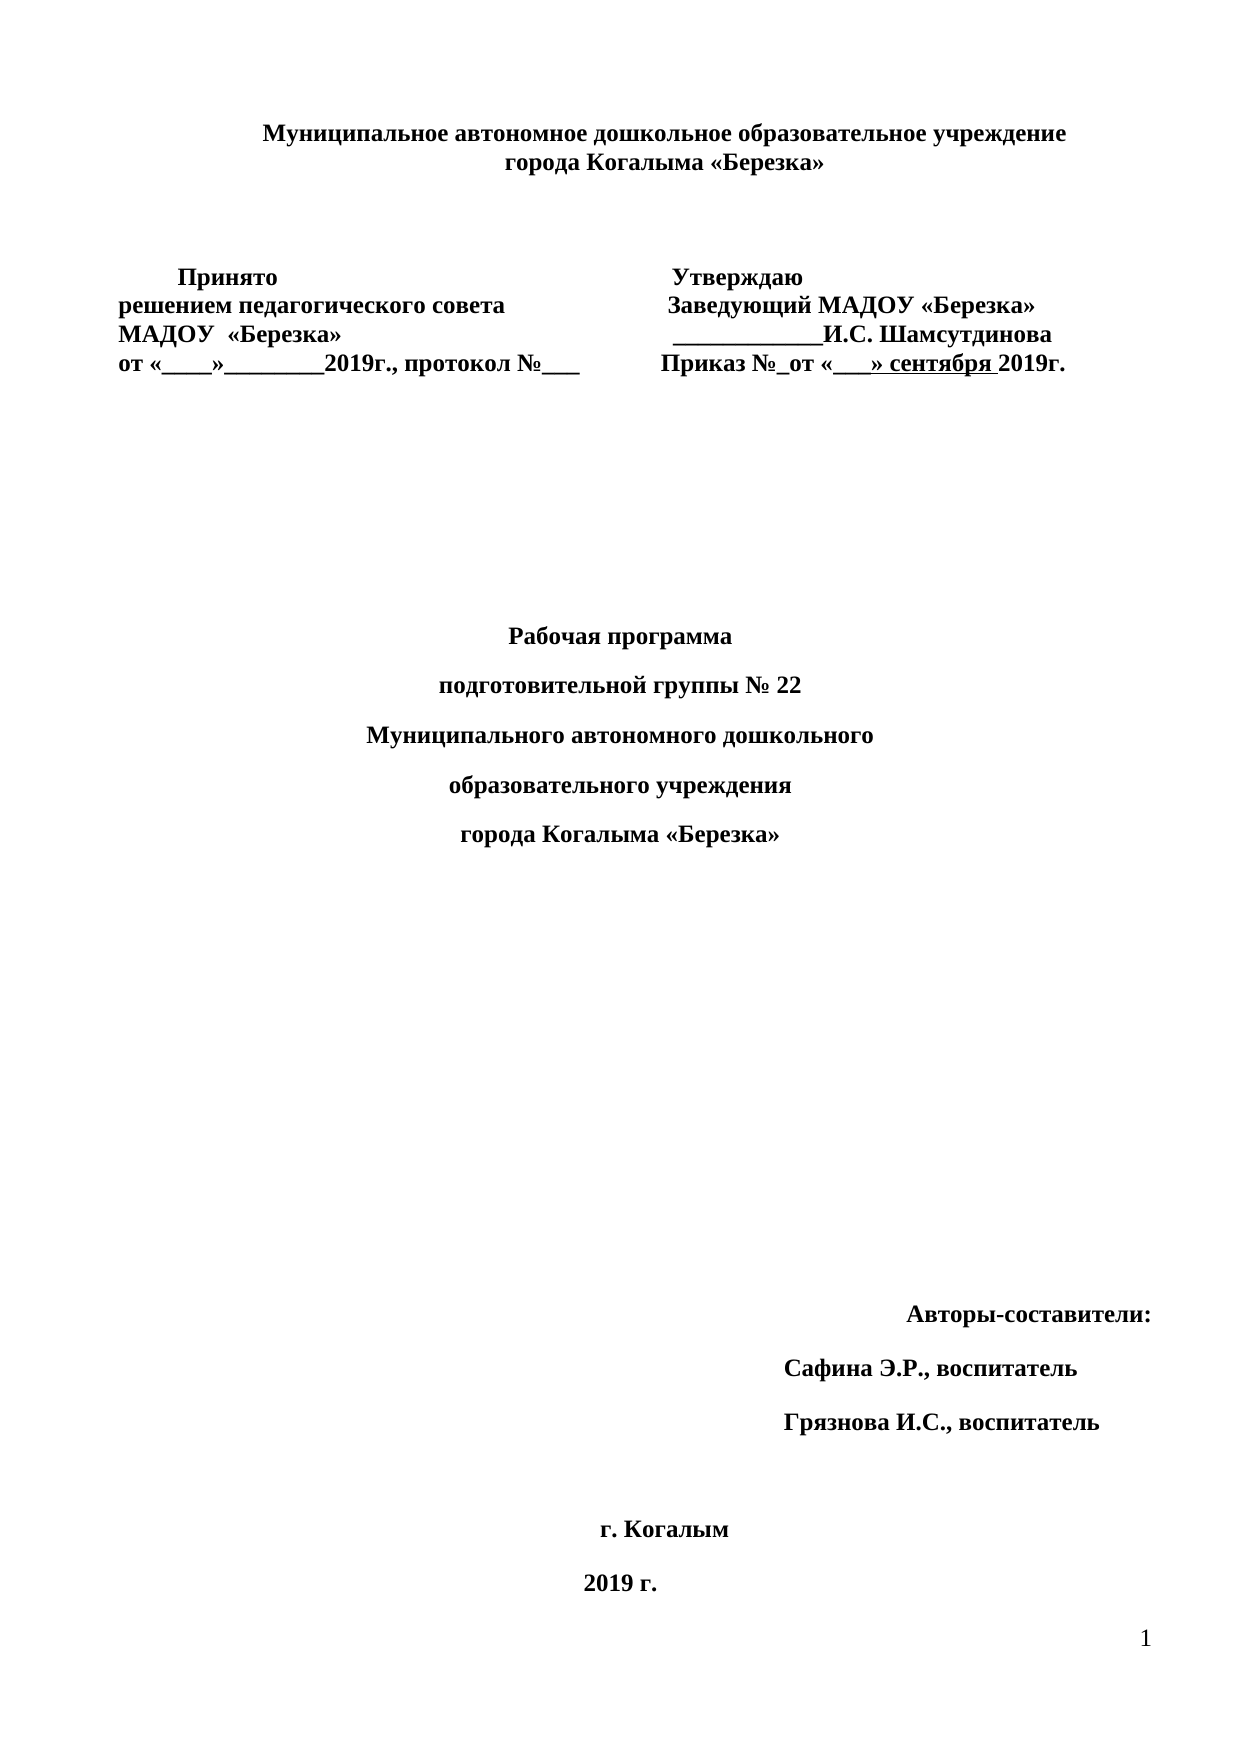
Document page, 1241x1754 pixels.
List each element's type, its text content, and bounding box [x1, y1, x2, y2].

text г. Когалым [177, 1514, 1152, 1543]
text от «____»________2019г., протокол №___ Приказ №_от «___» сентября 2019г. [118, 348, 1152, 377]
text города Когалыма «Березка» [88, 819, 1152, 848]
text города Когалыма «Березка» [177, 147, 1152, 176]
text . [88, 1568, 1152, 1597]
text решением педагогического совета Заведующий МАДОУ «Березка» [118, 291, 1152, 319]
text Принято Утверждаю [177, 262, 1152, 291]
text Авторы-составители: [88, 1299, 1152, 1328]
text Грязнова И.С., воспитатель [177, 1407, 1152, 1436]
text Муниципальное автономное дошкольное образовательное учреждение [177, 118, 1152, 147]
text Муниципального автономного дошкольного [88, 720, 1152, 749]
text Сафина Э.Р., воспитатель [177, 1353, 1152, 1382]
text образовательного учреждения [88, 770, 1152, 798]
text Рабочая программа [88, 621, 1152, 650]
text подготовительной группы № 22 [88, 671, 1152, 699]
text МАДОУ «Березка» ____________И.С. Шамсутдинова [118, 319, 1152, 348]
